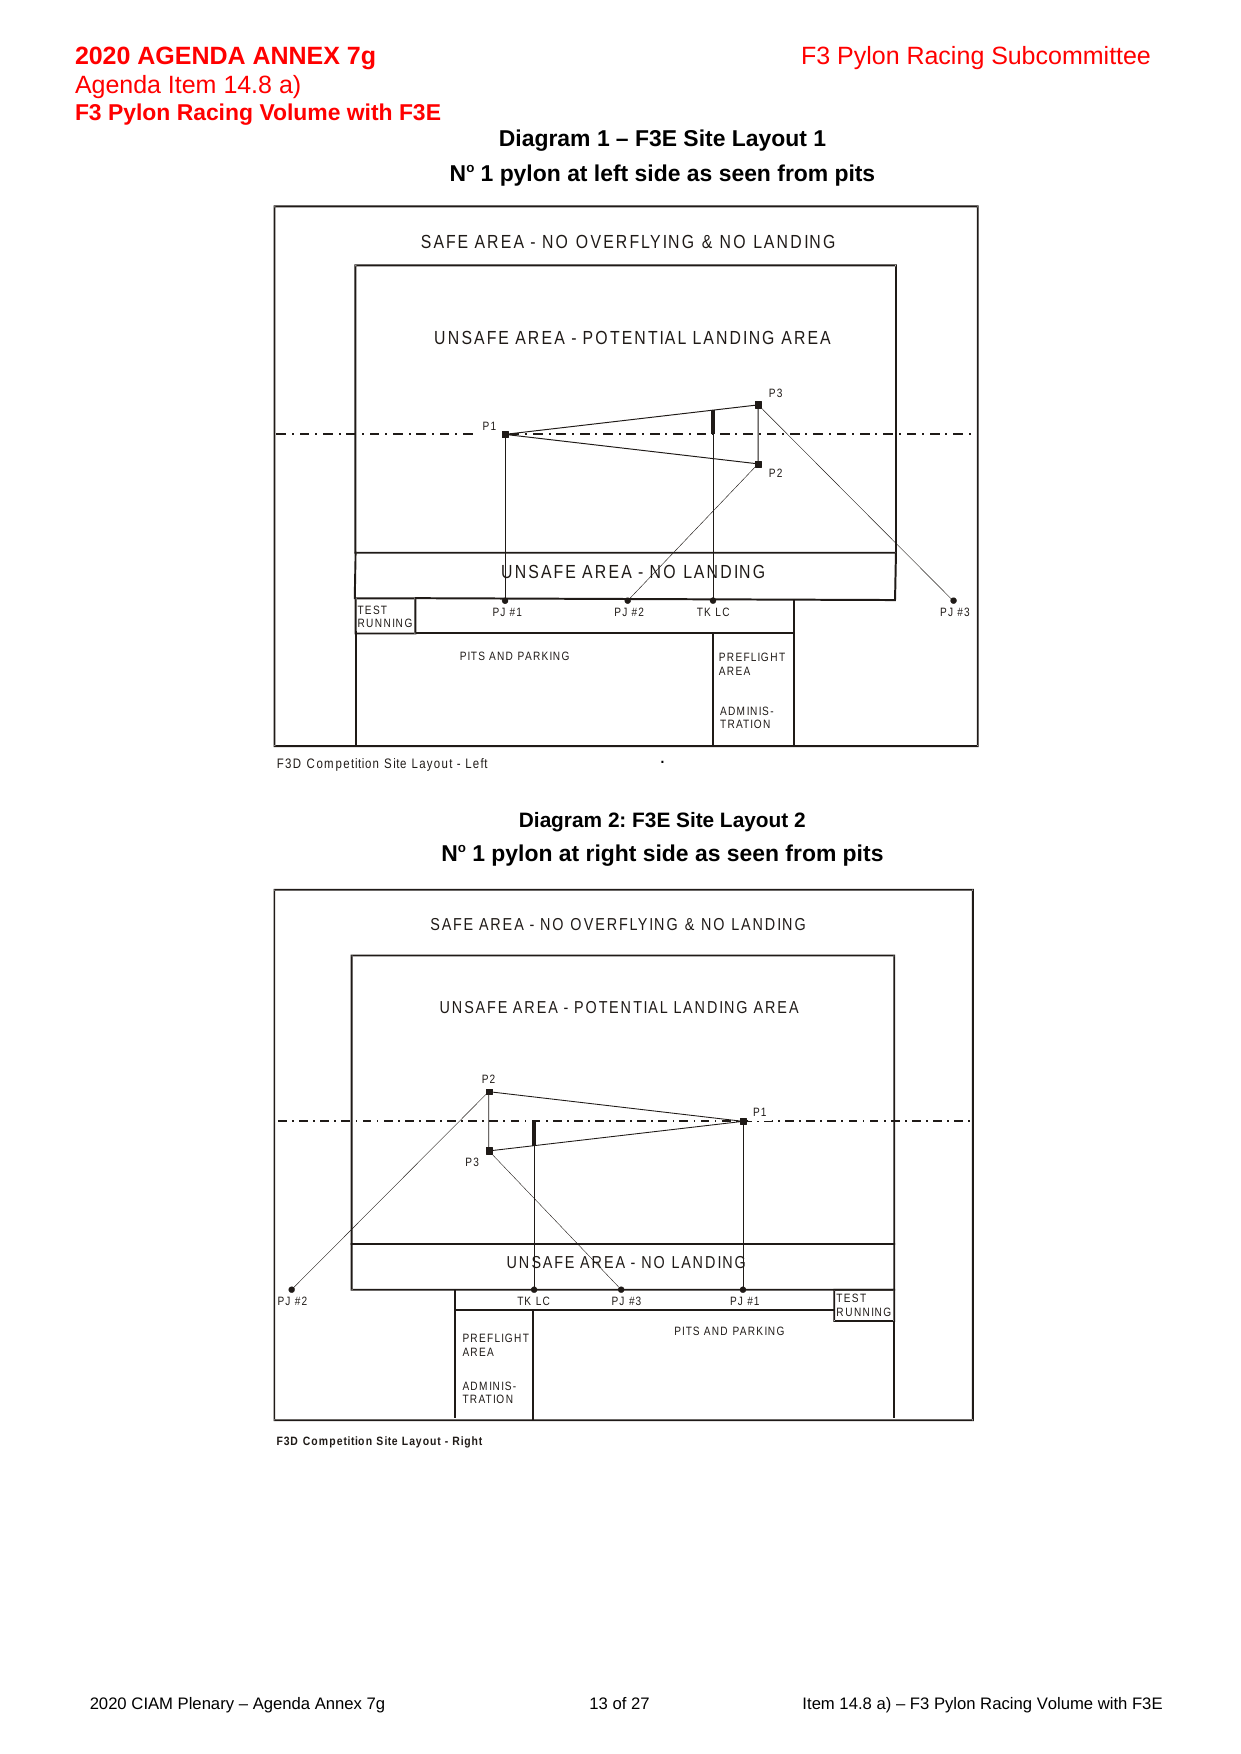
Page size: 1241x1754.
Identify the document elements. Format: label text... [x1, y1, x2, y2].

text No 1 pylon at left side as seen from pits [148, 160, 1176, 186]
text No 1 pylon at right side as seen from pits [148, 840, 1176, 867]
text . [148, 743, 1176, 767]
text Diagram 2: F3E Site Layout 2 [148, 808, 1176, 832]
text Diagram 1 – F3E Site Layout 1 [148, 125, 1176, 152]
